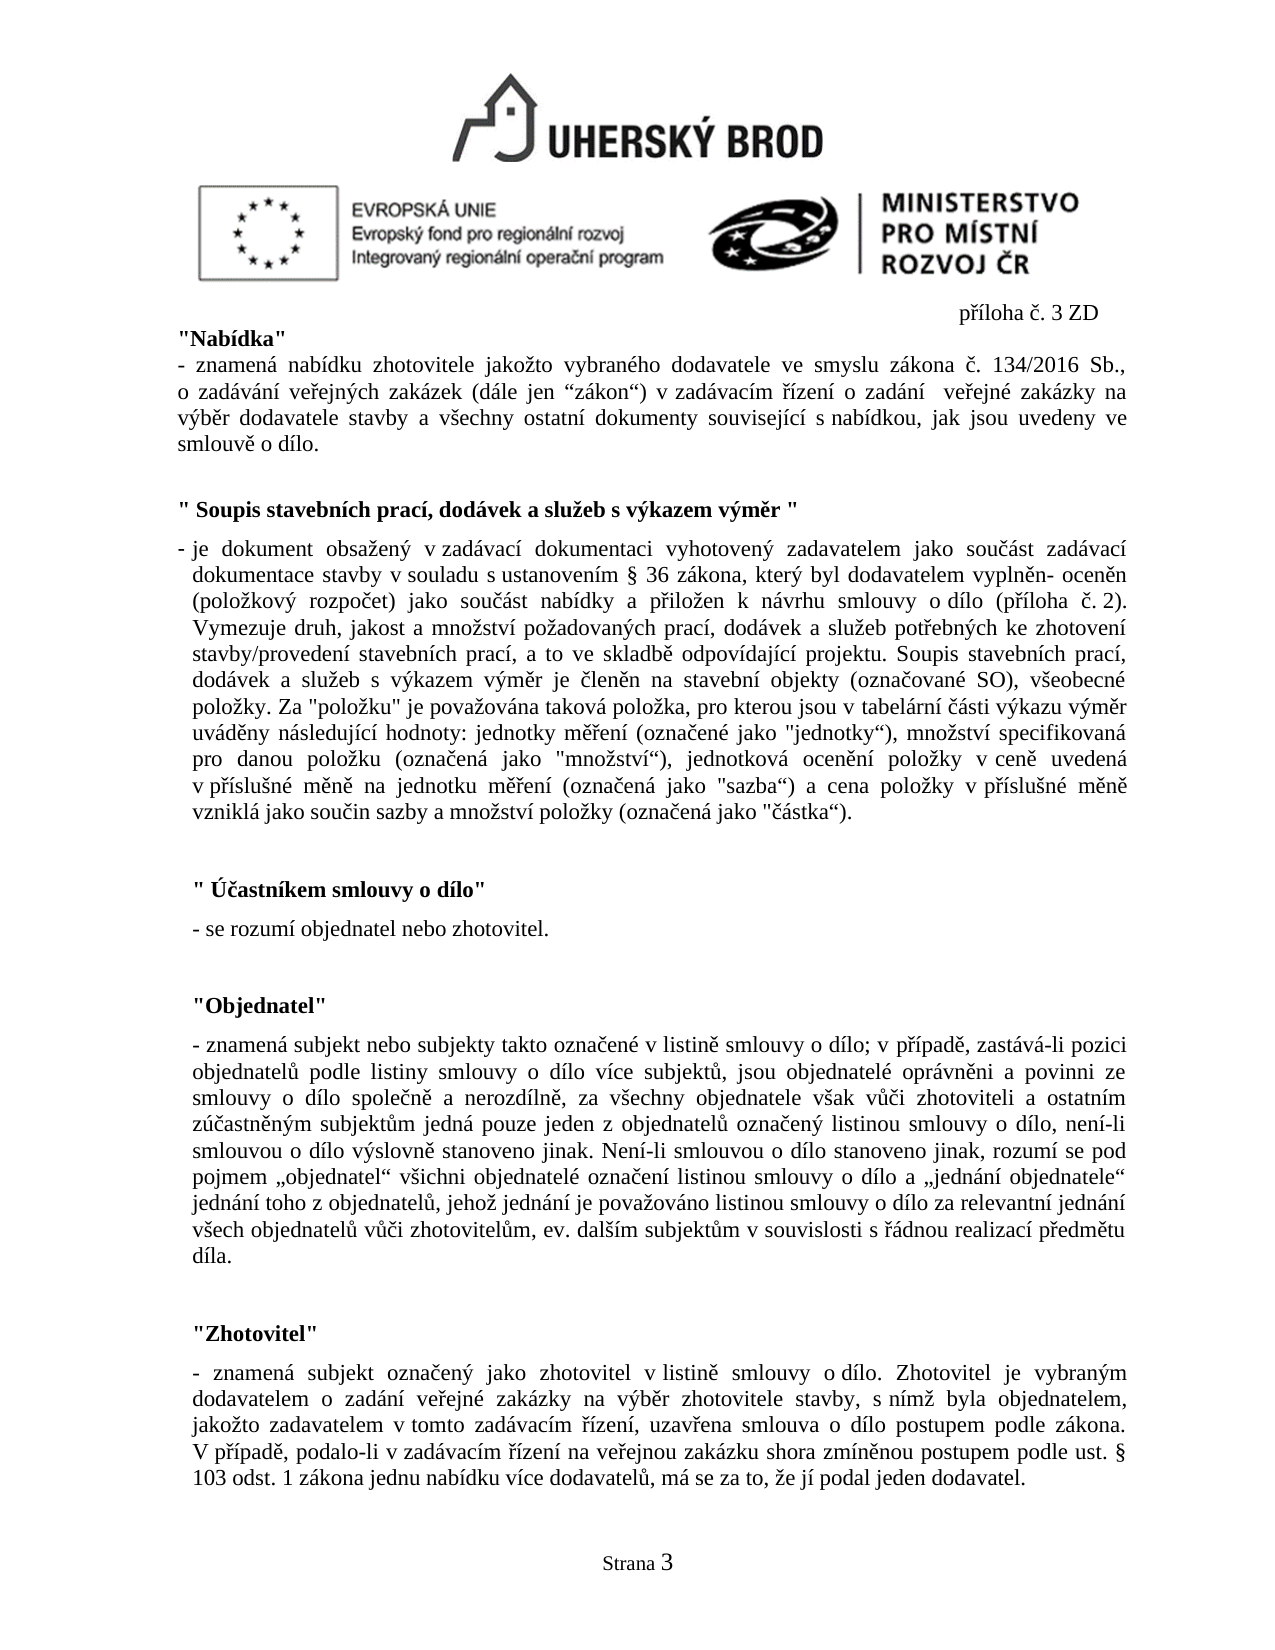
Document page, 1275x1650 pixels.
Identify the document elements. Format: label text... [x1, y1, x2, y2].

list je dokument obsažený v zadávací dokumentaci vyhotovený zadavatelem jako součást zadávací dokumentace stavby v souladu s ustanovením § 36 zákona, který byl dodavatelem vyplněn- oceněn (položkový rozpočet) jako součást nabídky a přiložen k návrhu smlouvy o dílo (příloha č. 2). Vymezuje druh, jakost a množství požadovaných prací, dodávek a služeb potřebných ke zhotovení stavby/provedení stavebních prací, a to ve skladbě odpovídající projektu. Soupis stavebních prací, dodávek a služeb s výkazem výměr je členěn na stavební objekty (označované SO), všeobecné položky. Za "položku" je považována taková položka, pro kterou jsou v tabelární části výkazu výměr uváděny následující hodnoty: jednotky měření (označené jako "jednotky“), množství specifikovaná pro danou položku (označená jako "množství“), jednotková ocenění položky v ceně uvedená v příslušné měně na jednotku měření (označená jako "sazba“) a cena položky v příslušné měně vzniklá jako součin sazby a množství položky (označená jako "částka“). [177, 534, 1127, 824]
text - se rozumí objednatel nebo zhotovitel. [192, 915, 1127, 941]
list " Soupis stavebních prací, dodávek a služeb s výkazem výměr " [177, 496, 1127, 522]
list "Nabídka" [177, 325, 1127, 351]
text - znamená subjekt označený jako zhotovitel v listině smlouvy o dílo. Zhotovitel je vybraným dodavatelem o zadání veřejné zakázky na výběr zhotovitele stavby, s nímž byla objednatelem, jakožto zadavatelem v tomto zadávacím řízení, uzavřena smlouva o dílo postupem podle zákona. V případě, podalo-li v zadávacím řízení na veřejnou zakázku shora zmíněnou postupem podle ust. § 103 odst. 1 zákona jednu nabídku více dodavatelů, má se za to, že jí podal jeden dodavatel. [192, 1359, 1127, 1491]
picture [181, 73, 1095, 299]
list "Zhotovitel" [192, 1320, 1127, 1346]
text - znamená subjekt nebo subjekty takto označené v listině smlouvy o dílo; v případě, zastává-li pozici objednatelů podle listiny smlouvy o dílo více subjektů, jsou objednatelé oprávněni a povinni ze smlouvy o dílo společně a nerozdílně, za všechny objednatele však vůči zhotoviteli a ostatním zúčastněným subjektům jedná pouze jeden z objednatelů označený listinou smlouvy o dílo, není-li smlouvou o dílo výslovně stanoveno jinak. Není-li smlouvou o dílo stanoveno jinak, rozumí se pod pojmem „objednatel“ všichni objednatelé označení listinou smlouvy o dílo a „jednání objednatele“ jednání toho z objednatelů, jehož jednání je považováno listinou smlouvy o dílo za relevantní jednání všech objednatelů vůči zhotovitelům, ev. dalším subjektům v souvislosti s řádnou realizací předmětu díla. [192, 1031, 1127, 1268]
list "Objednatel" [192, 992, 1127, 1019]
list " Účastníkem smlouvy o dílo" [192, 876, 1127, 902]
text - znamená nabídku zhotovitele jakožto vybraného dodavatele ve smyslu zákona č. 134/2016 Sb., o zadávání veřejných zakázek (dále jen “zákon“) v zadávacím řízení o zadání veřejné zakázky na výběr dodavatele stavby a všechny ostatní dokumenty související s nabídkou, jak jsou uvedeny ve smlouvě o dílo. [177, 351, 1127, 457]
